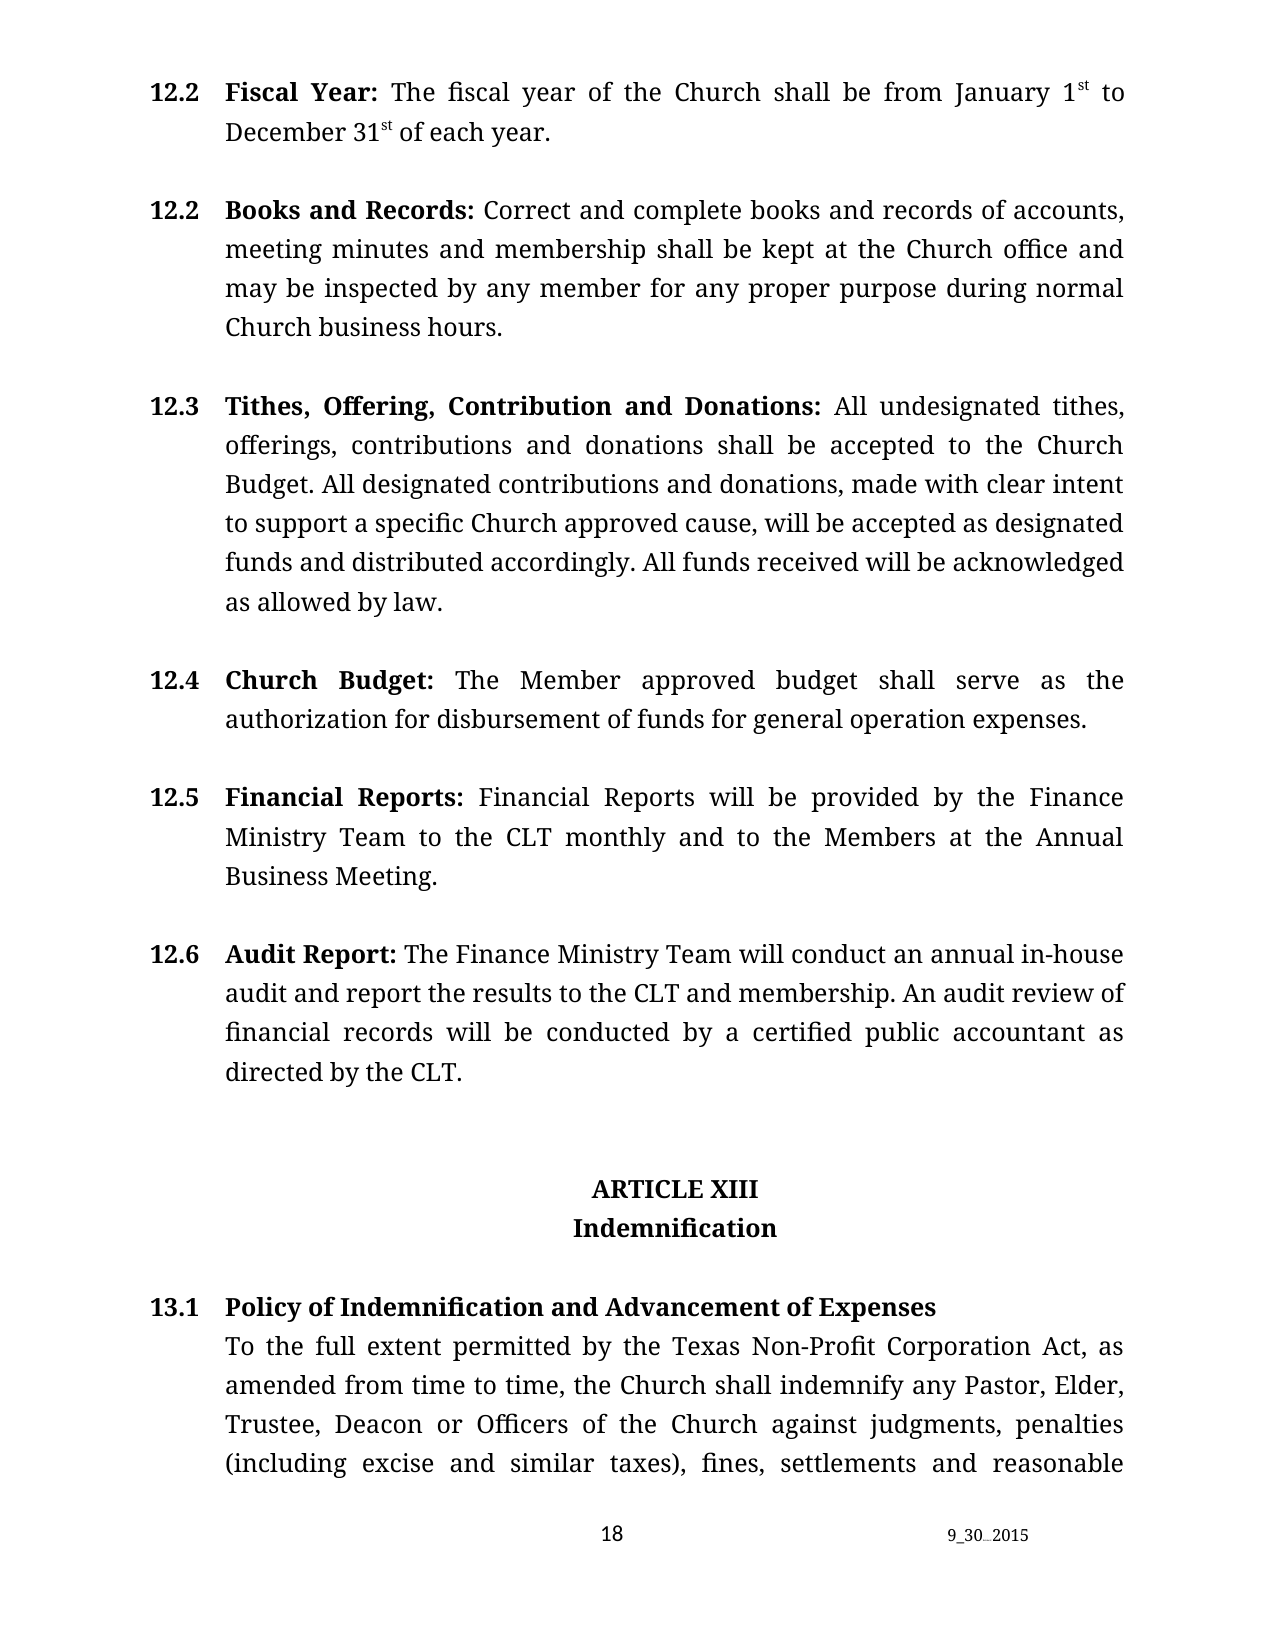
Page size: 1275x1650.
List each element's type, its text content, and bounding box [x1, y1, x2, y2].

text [225, 1328, 1125, 1480]
text 12.3 Tithes, Offering, Contribution and Donations: All undesignated tithes, offerings, contributions and donations shall be accepted to the Church Budget. All designated contributions and donations, made with clear intent to support a specific Church approved cause, will be accepted as designated funds and distributed accordingly. All funds received will be acknowledged as allowed by law. [150, 388, 1125, 618]
text ARTICLE XIII [225, 1172, 1125, 1206]
text 12.4 Church Budget: The Member approved budget shall serve as the authorization for disbursement of funds for general operation expenses. [150, 662, 1125, 736]
text 12.5 Financial Reports: Financial Reports will be provided by the Finance Ministry Team to the CLT monthly and to the Members at the Annual Business Meeting. [150, 780, 1125, 892]
text 13.1 Policy of Indemnification and Advancement of Expenses [150, 1289, 1125, 1323]
text 12.2 Books and Records: Correct and complete books and records of accounts, meeting minutes and membership shall be kept at the Church office and may be inspected by any member for any proper purpose during normal Church business hours. [150, 192, 1125, 344]
text Indemnification [225, 1211, 1125, 1245]
text 12.2 Fiscal Year: The fiscal year of the Church shall be from January 1st to December 31st of each year. [150, 75, 1125, 148]
text 12.6 Audit Report: The Finance Ministry Team will conduct an annual in-house audit and report the results to the CLT and membership. An audit review of financial records will be conducted by a certified public accountant as directed by the CLT. [150, 937, 1125, 1088]
